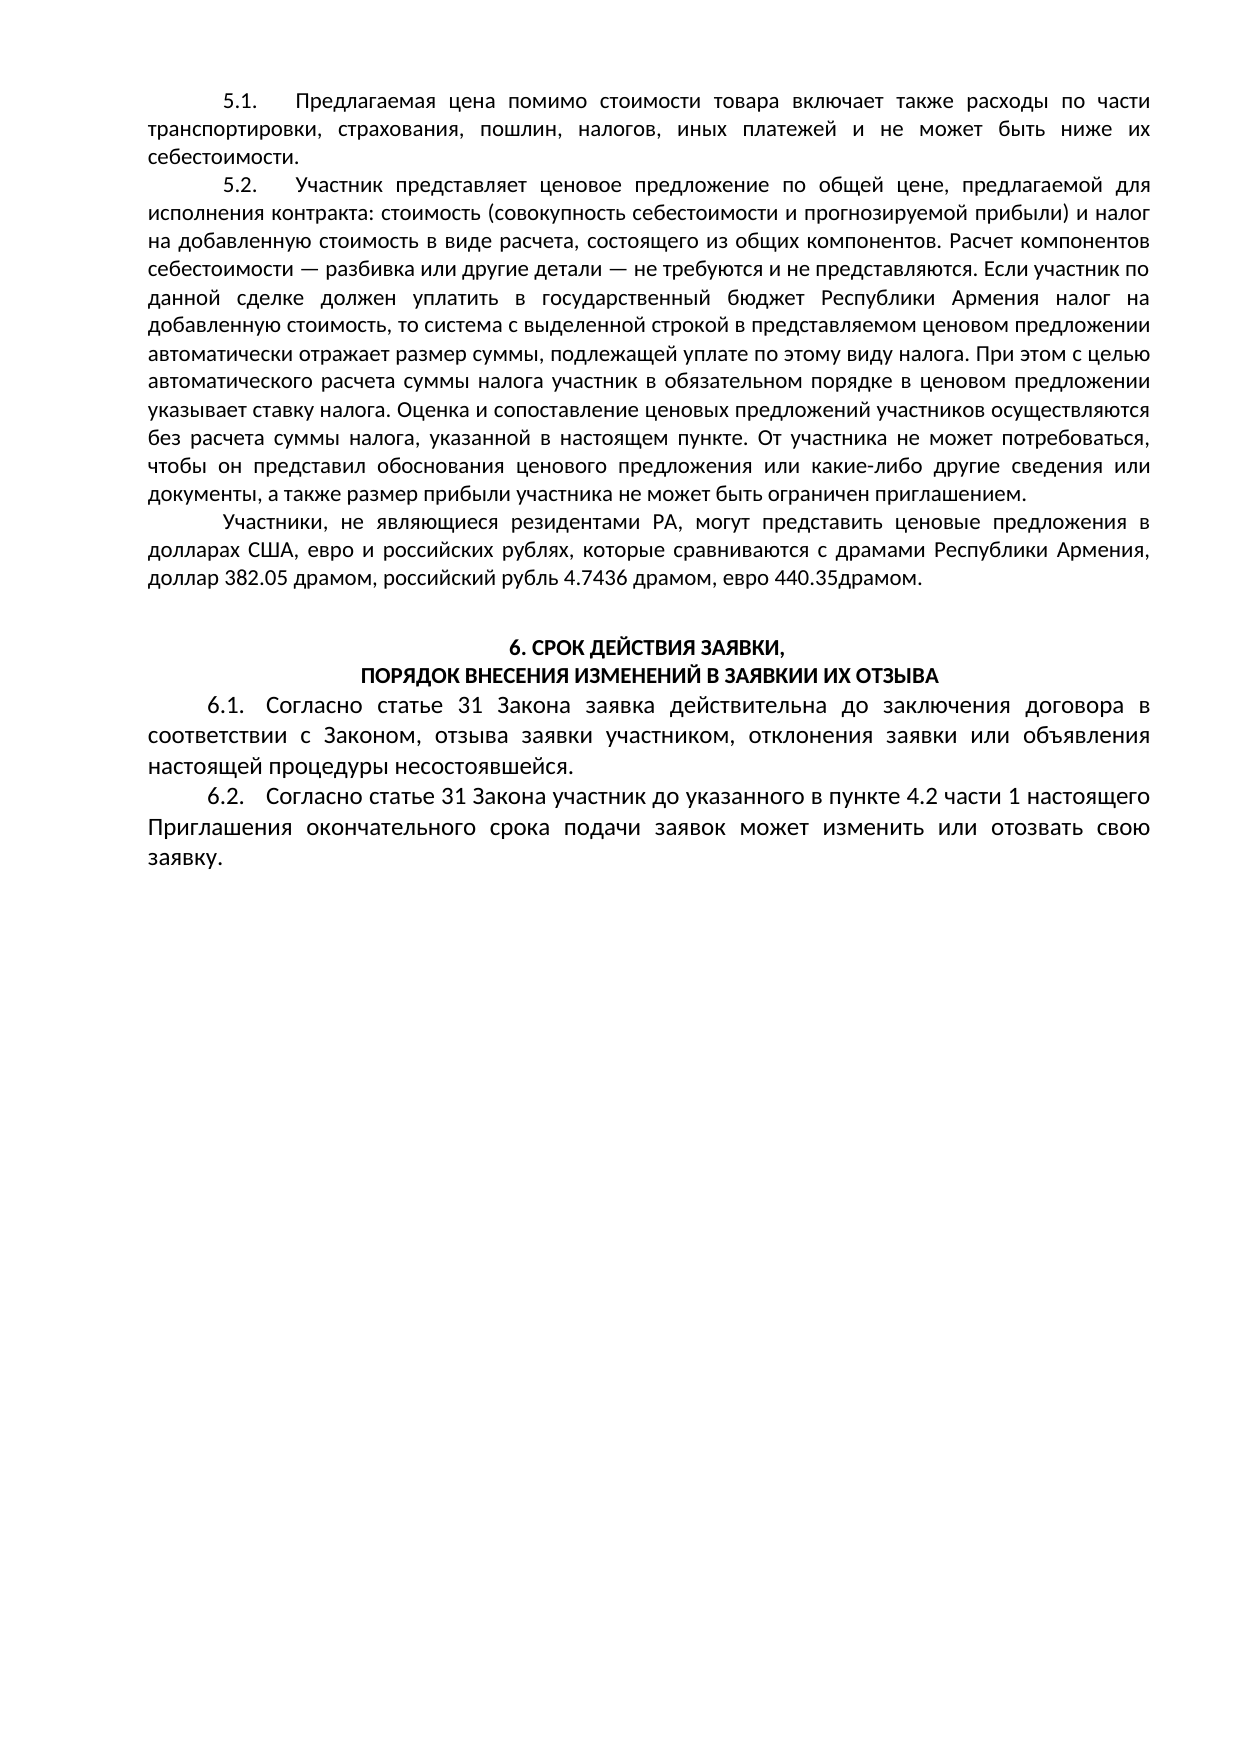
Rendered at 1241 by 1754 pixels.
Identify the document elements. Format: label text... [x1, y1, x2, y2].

text 5.1. Предлагаемая цена помимо стоимости товара включает также расходы по части транспортировки, страхования, пошлин, налогов, иных платежей и не может быть ниже их себестоимости. [148, 86, 1152, 171]
text 6.2. Согласно статье 31 Закона участник до указанного в пункте 4.2 части 1 настоящего Приглашения окончательного срока подачи заявок может изменить или отозвать свою заявку. [148, 780, 1152, 872]
text 5.2. Участник представляет ценовое предложение по общей цене, предлагаемой для исполнения контракта: стоимость (совокупность себестоимости и прогнозируемой прибыли) и налог на добавленную стоимость в виде расчета, состоящего из общих компонентов. Расчет компонентов себестоимости — разбивка или другие детали — не требуются и не представляются. Если участник по данной сделке должен уплатить в государственный бюджет Республики Армения налог на добавленную стоимость, то система с выделенной строкой в представляемом ценовом предложении автоматически отражает размер суммы, подлежащей уплате по этому виду налога. При этом с целью автоматического расчета суммы налога участник в обязательном порядке в ценовом предложении указывает ставку налога. Оценка и сопоставление ценовых предложений участников осуществляются без расчета суммы налога, указанной в настоящем пункте. От участника не может потребоваться, чтобы он представил обоснования ценового предложения или какие-либо другие сведения или документы, а также размер прибыли участника не может быть ограничен приглашением. [148, 171, 1152, 507]
text 6. СРОК ДЕЙСТВИЯ ЗАЯВКИ, ПОРЯДОК ВНЕСЕНИЯ ИЗМЕНЕНИЙ В ЗАЯВКИИ ИХ ОТЗЫВА [207, 633, 1093, 689]
text Участники, не являющиеся резидентами РА, могут представить ценовые предложения в долларах США, евро и российских рублях, которые сравниваются с драмами Республики Армения, доллар 382.05 драмом, российский рубль 4.7436 драмом, евро 440.35драмом. [148, 507, 1152, 591]
text 6.1. Согласно статье 31 Закона заявка действительна до заключения договора в соответствии с Законом, отзыва заявки участником, отклонения заявки или объявления настоящей процедуры несостоявшейся. [148, 689, 1152, 780]
